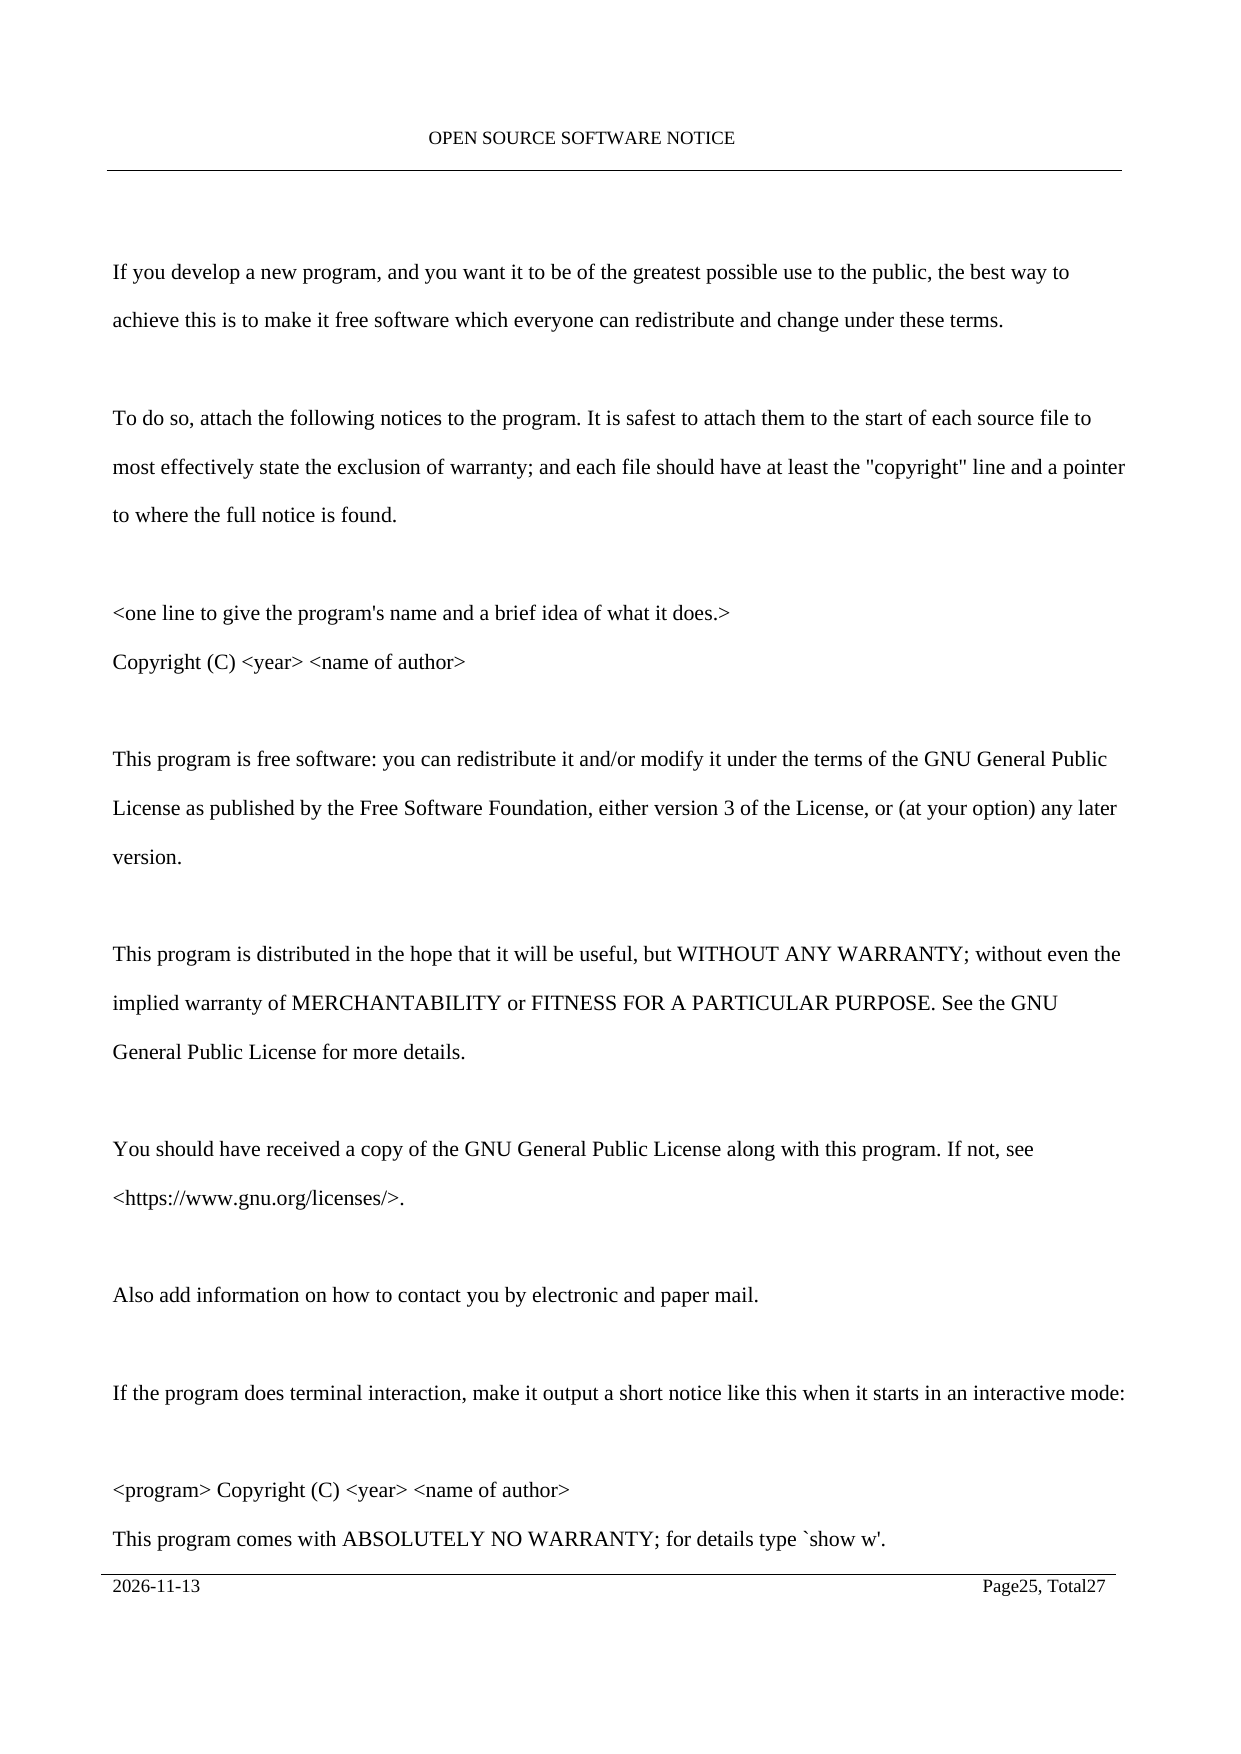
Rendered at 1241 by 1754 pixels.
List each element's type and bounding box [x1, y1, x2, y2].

text [112, 206, 1128, 1555]
